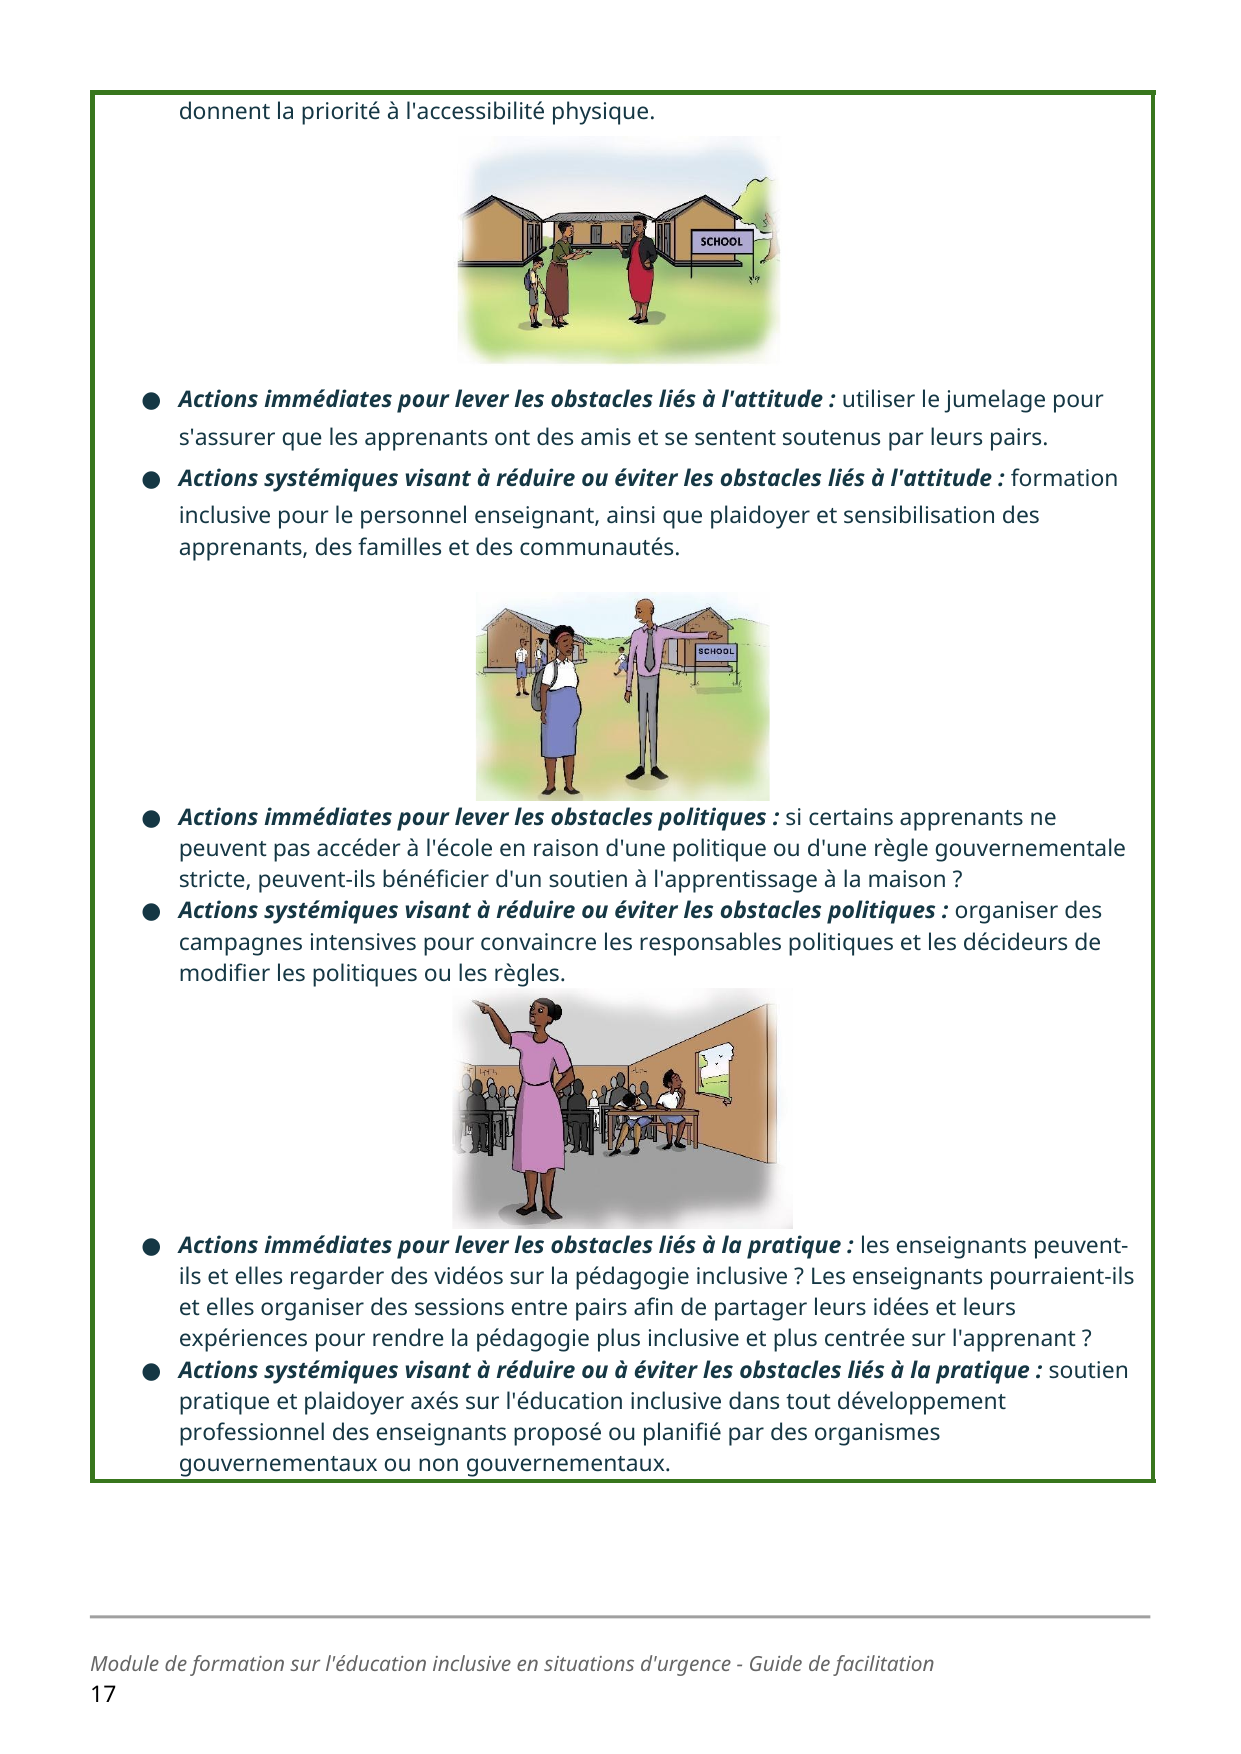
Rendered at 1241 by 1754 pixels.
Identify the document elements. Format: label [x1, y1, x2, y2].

table_header [95, 95, 1151, 1479]
picture [447, 125, 798, 374]
picture [475, 592, 770, 801]
picture [452, 988, 793, 1229]
